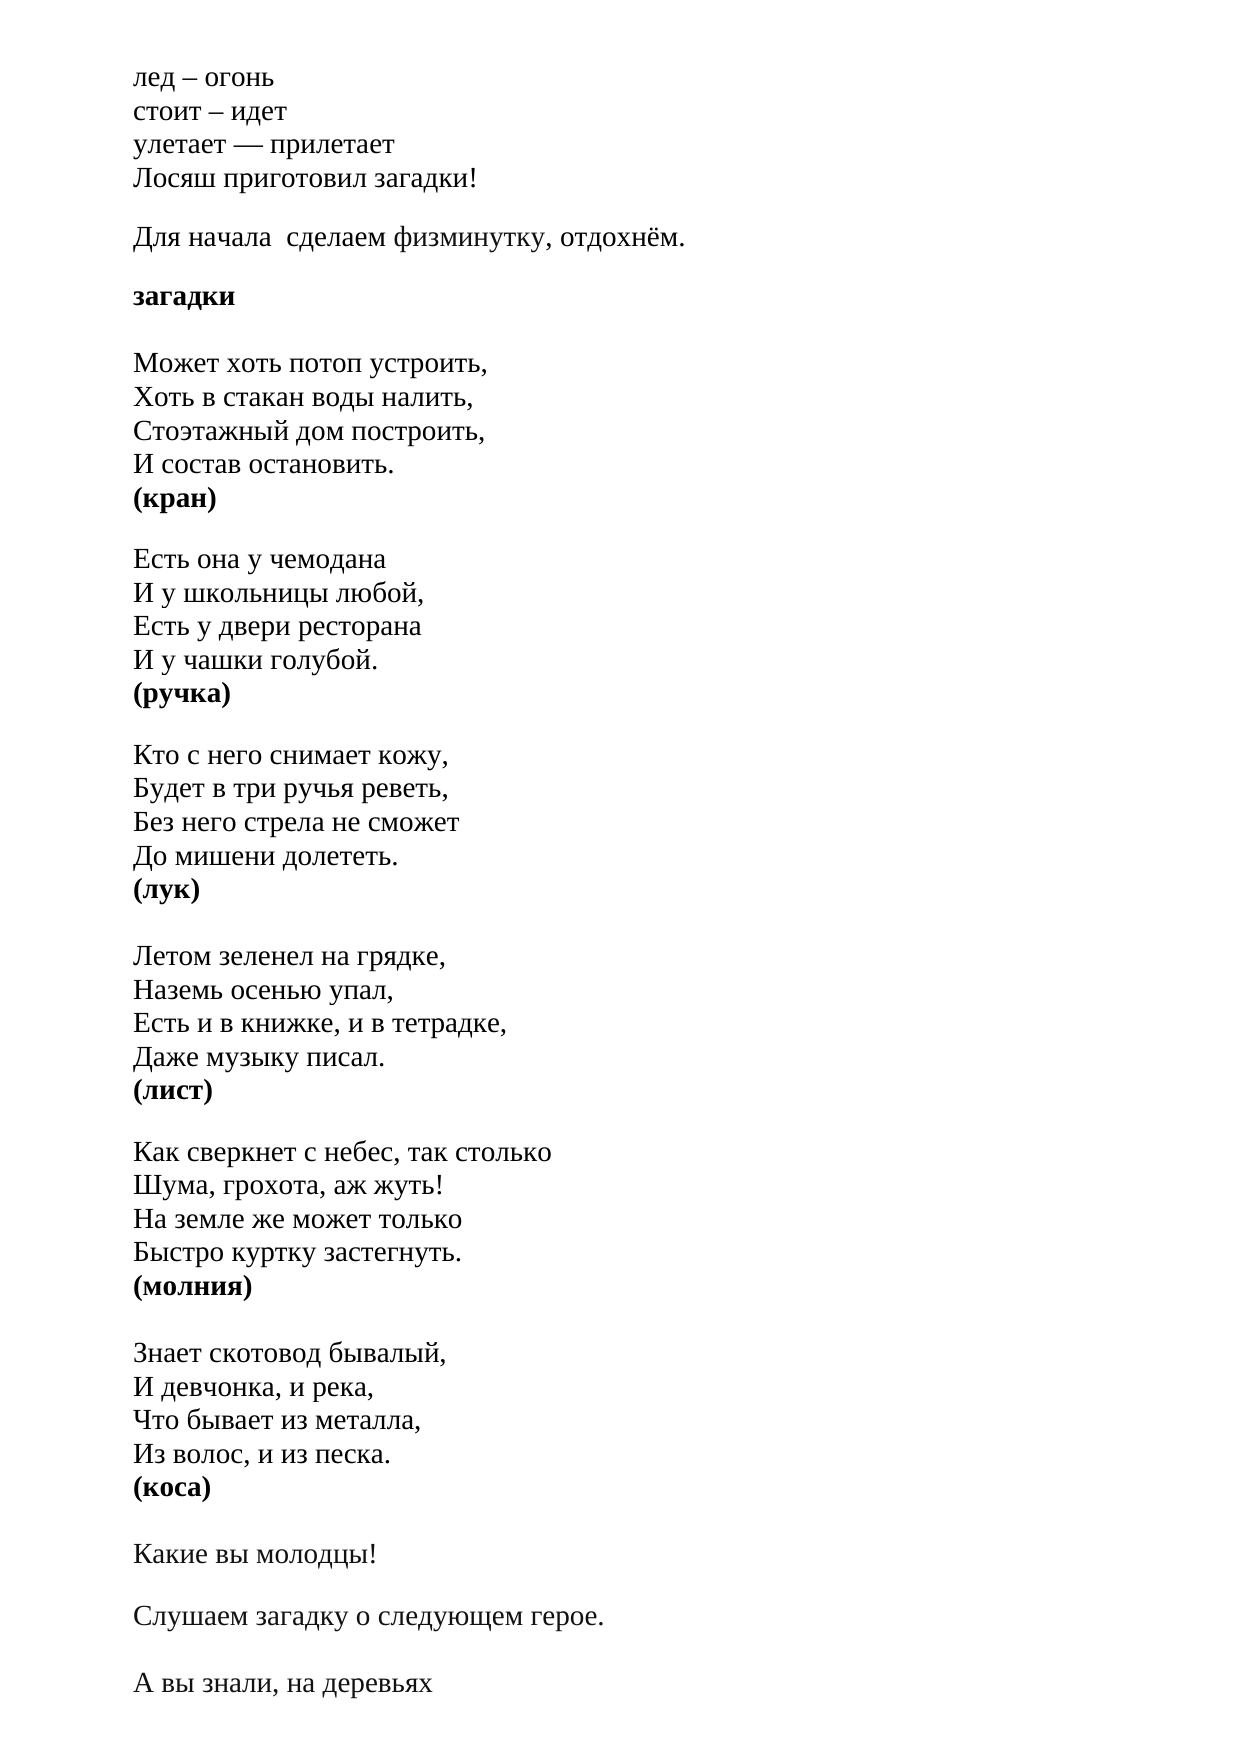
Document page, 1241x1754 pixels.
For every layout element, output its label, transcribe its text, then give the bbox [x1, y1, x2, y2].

text Слушаем загадку о следующем герое. [133, 1598, 1152, 1632]
text Кто с него снимает кожу, Будет в три ручья реветь, Без него стрела не сможет До мишени долететь. (лук) Летом зеленел на грядке, Наземь осенью упал, Есть и в книжке, и в тетрадке, Даже музыку писал. (лист) [133, 737, 1152, 1134]
text Лосяш приготовил загадки! [133, 160, 1152, 193]
text Для начала сделаем физминутку, отдохнём. [133, 219, 1152, 253]
text стоит – идет [133, 93, 1152, 126]
text улетает — прилетает [133, 126, 1152, 160]
text Как сверкнет с небес, так столько Шума, грохота, аж жуть! На земле же может только Быстро куртку застегнуть. (молния) Знает скотовод бывалый, И девчонка, и река, Что бывает из металла, Из волос, и из песка. (коса) Какие вы молодцы! [133, 1134, 1152, 1570]
text Есть она у чемодана И у школьницы любой, Есть у двери ресторана И у чашки голубой. (ручка) [133, 541, 1152, 737]
text Может хоть потоп устроить, Хоть в стакан воды налить, Стоэтажный дом построить, И состав остановить. (кран) [133, 346, 1152, 541]
text лед – огонь [133, 59, 1152, 93]
text А вы знали, на деревьях [133, 1665, 1152, 1699]
text загадки [133, 278, 1152, 312]
